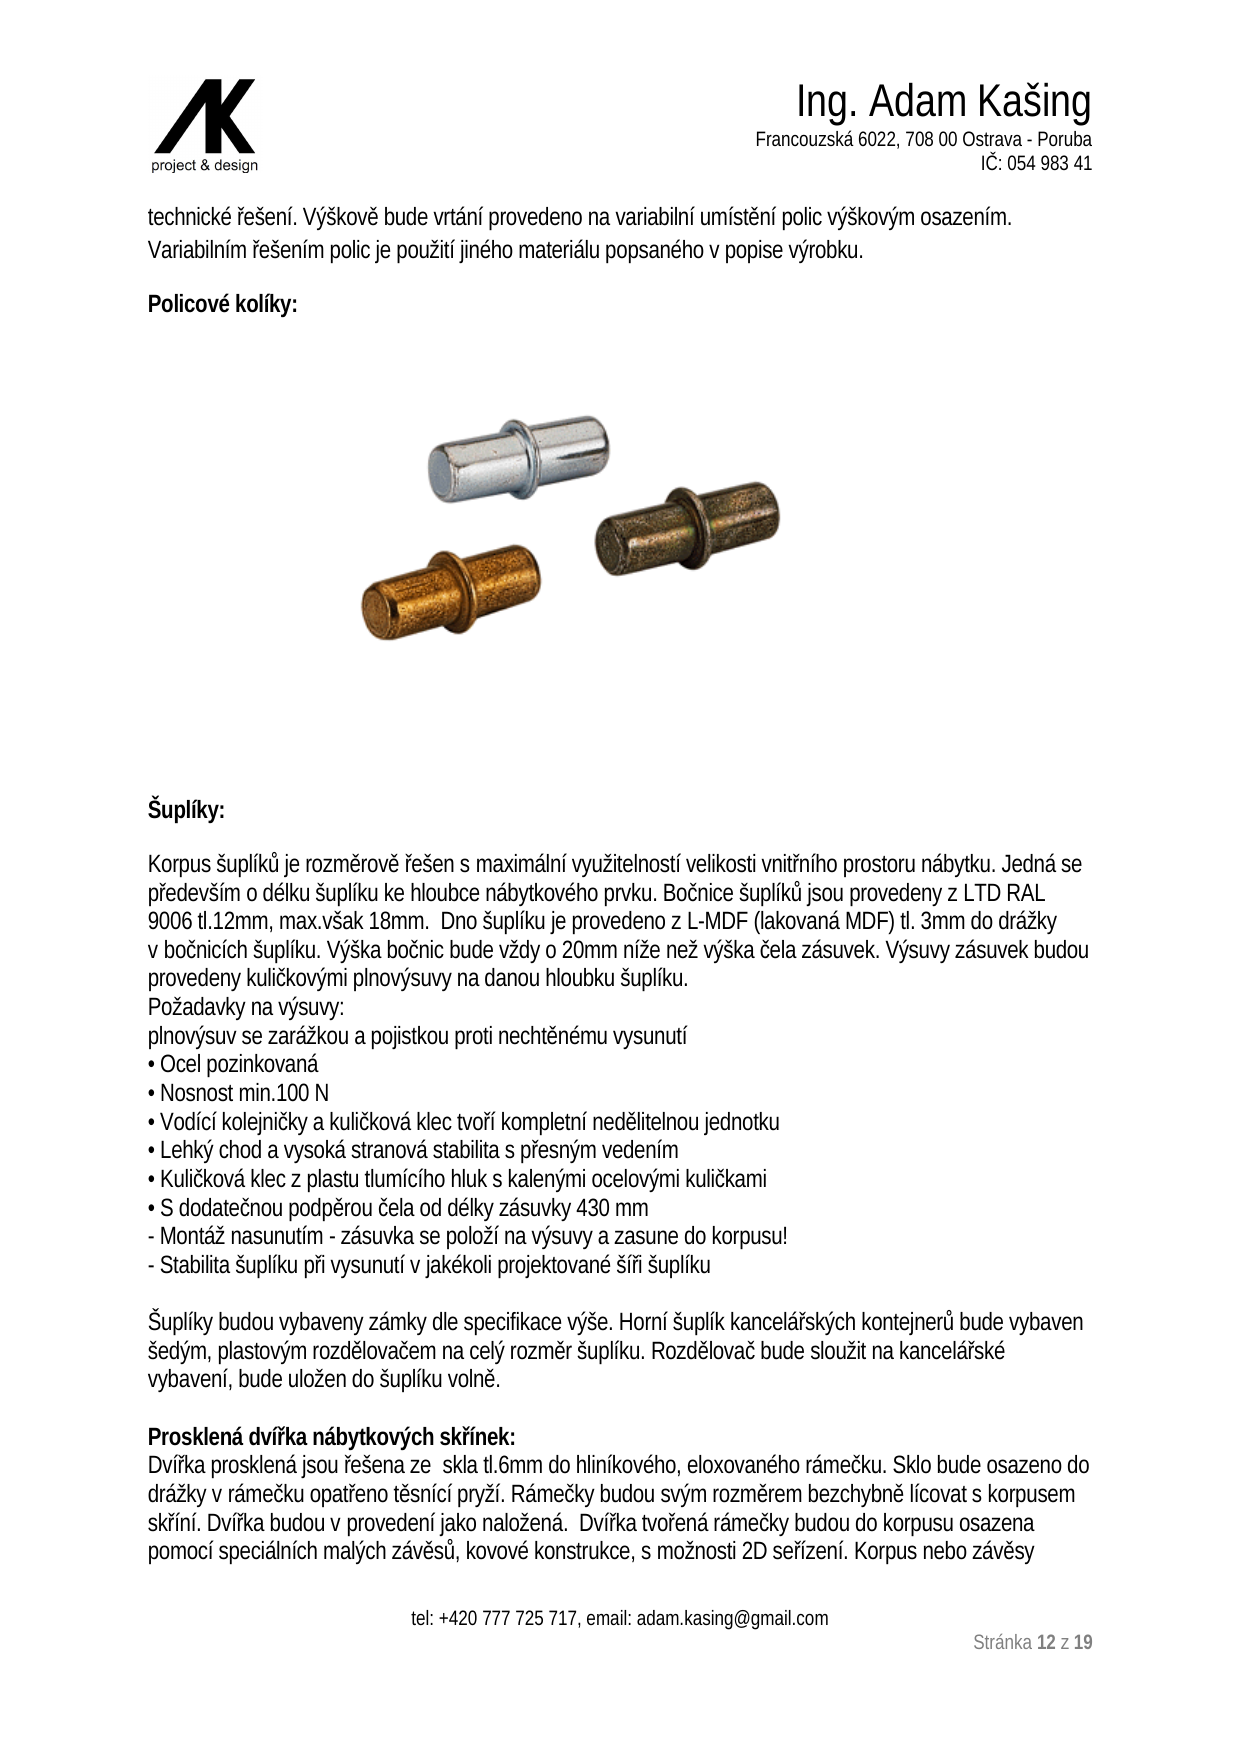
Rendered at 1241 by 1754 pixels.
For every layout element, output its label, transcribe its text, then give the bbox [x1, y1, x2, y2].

text Korpus šuplíků je rozměrově řešen s maximální využitelností velikosti vnitřního prostoru nábytku. Jedná se především o délku šuplíku ke hloubce nábytkového prvku. Bočnice šuplíků jsou provedeny z LTD RAL 9006 tl.12mm, max.však 18mm. Dno šuplíku je provedeno z L-MDF (lakovaná MDF) tl. 3mm do drážky v bočnicích šuplíku. Výška bočnic bude vždy o 20mm níže než výška čela zásuvek. Výsuvy zásuvek budou provedeny kuličkovými plnovýsuvy na danou hloubku šuplíku. [148, 849, 1092, 992]
text • Kuličková klec z plastu tlumícího hluk s kalenými ocelovými kuličkami [148, 1164, 1092, 1193]
text plnovýsuv se zarážkou a pojistkou proti nechtěnému vysunutí [148, 1021, 1092, 1049]
text - Stabilita šuplíku při vysunutí v jakékoli projektované šíři šuplíku [148, 1250, 1092, 1278]
text • Lehký chod a vysoká stranová stabilita s přesným vedením [148, 1135, 1092, 1164]
text • Nosnost min.100 N [148, 1078, 1092, 1107]
text • S dodatečnou podpěrou čela od délky zásuvky [148, 1193, 1092, 1221]
text Prosklená dvířka nábytkových skřínek: [148, 1422, 1092, 1450]
text Požadavky na výsuvy: [148, 992, 1092, 1021]
text • Vodící kolejničky a kuličková klec tvoří kompletní nedělitelnou jednotku [148, 1107, 1092, 1135]
text Šuplíky budou vybaveny zámky dle specifikace výše. Horní šuplík kancelářských kontejnerů bude vybaven šedým, plastovým rozdělovačem na celý rozměr šuplíku. Rozdělovač bude sloužit na kancelářské vybavení, bude uložen do šuplíku volně. [148, 1307, 1092, 1393]
picture [147, 75, 264, 172]
text • Ocel pozinkovaná [148, 1049, 1092, 1078]
text Šuplíky: [148, 795, 1092, 824]
text - Montáž nasunutím - zásuvka se položí na výsuvy a zasune do korpusu! [148, 1221, 1092, 1250]
picture [351, 347, 789, 712]
text Policové kolíky: [148, 289, 1092, 318]
